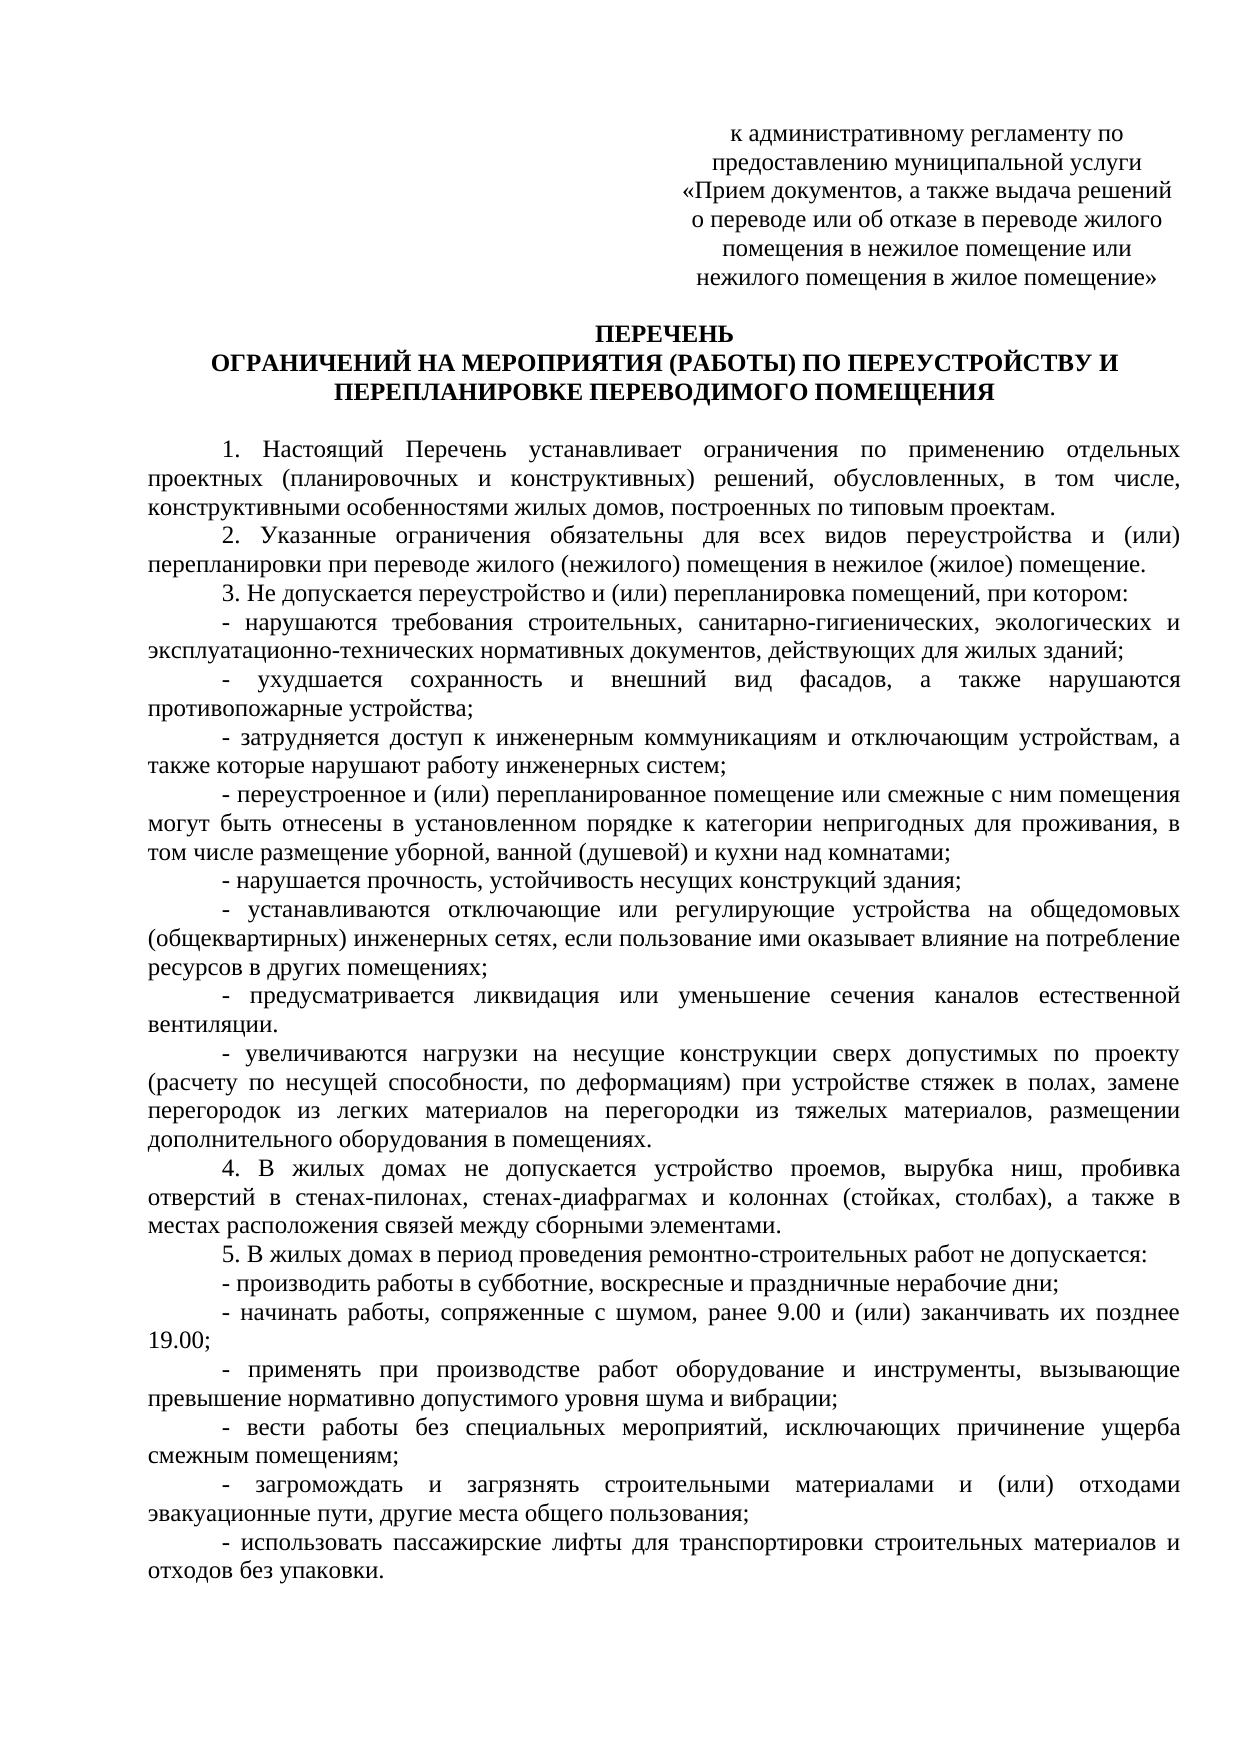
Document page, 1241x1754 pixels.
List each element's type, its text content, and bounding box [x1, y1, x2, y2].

text - устанавливаются отключающие или регулирующие устройства на общедомовых (общеквартирных) инженерных сетях, если пользование ими оказывает влияние на потребление ресурсов в других помещениях; [148, 894, 1181, 981]
text - затрудняется доступ к инженерным коммуникациям и отключающим устройствам, а также которые нарушают работу инженерных систем; [148, 722, 1181, 779]
text 2. Указанные ограничения обязательны для всех видов переустройства и (или) перепланировки при переводе жилого (нежилого) помещения в нежилое (жилое) помещение. [148, 521, 1181, 578]
text 4. В жилых домах не допускается устройство проемов, вырубка ниш, пробивка отверстий в стенах-пилонах, стенах-диафрагмах и колоннах (стойках, столбах), а также в местах расположения связей между сборными элементами. [148, 1153, 1181, 1239]
text - начинать работы, сопряженные с шумом, ранее 9.00 и (или) заканчивать их позднее 19.00; [148, 1297, 1181, 1354]
text 1. Настоящий Перечень устанавливает ограничения по применению отдельных проектных (планировочных и конструктивных) решений, обусловленных, в том числе, конструктивными особенностями жилых домов, построенных по типовым проектам. [148, 434, 1181, 521]
text к административному регламенту по предоставлению муниципальной услуги «Прием документов, а также выдача решений о переводе или об отказе в переводе жилого помещения в нежилое помещение или нежилого помещения в жилое помещение» [673, 118, 1181, 291]
text - переустроенное и (или) перепланированное помещение или смежные с ним помещения могут быть отнесены в установленном порядке к категории непригодных для проживания, в том числе размещение уборной, ванной (душевой) и кухни над комнатами; [148, 779, 1181, 866]
text - предусматривается ликвидация или уменьшение сечения каналов естественной вентиляции. [148, 981, 1181, 1038]
text 5. В жилых домах в период проведения ремонтно-строительных работ не допускается: [148, 1239, 1181, 1268]
text - ухудшается сохранность и внешний вид фасадов, а также нарушаются противопожарные устройства; [148, 664, 1181, 722]
text ПЕРЕЧЕНЬ [148, 319, 1181, 348]
text - загромождать и загрязнять строительными материалами и (или) отходами эвакуационные пути, другие места общего пользования; [148, 1469, 1181, 1527]
text - нарушается прочность, устойчивость несущих конструкций здания; [148, 866, 1181, 894]
text - использовать пассажирские лифты для транспортировки строительных материалов и отходов без упаковки. [148, 1527, 1181, 1584]
text - вести работы без специальных мероприятий, исключающих причинение ущерба смежным помещениям; [148, 1412, 1181, 1469]
text - производить работы в субботние, воскресные и праздничные нерабочие дни; [148, 1268, 1181, 1297]
text - нарушаются требования строительных, санитарно-гигиенических, экологических и эксплуатационно-технических нормативных документов, действующих для жилых зданий; [148, 607, 1181, 664]
text - применять при производстве работ оборудование и инструменты, вызывающие превышение нормативно допустимого уровня шума и вибрации; [148, 1354, 1181, 1412]
text 3. Не допускается переустройство и (или) перепланировка помещений, при котором: [148, 578, 1181, 607]
text ОГРАНИЧЕНИЙ НА МЕРОПРИЯТИЯ (РАБОТЫ) ПО ПЕРЕУСТРОЙСТВУ и перепланировке ПЕРЕВОДИМОГО ПОМЕЩЕНИЯ [148, 348, 1181, 406]
text - увеличиваются нагрузки на несущие конструкции сверх допустимых по проекту (расчету по несущей способности, по деформациям) при устройстве стяжек в полах, замене перегородок из легких материалов на перегородки из тяжелых материалов, размещении дополнительного оборудования в помещениях. [148, 1038, 1181, 1153]
